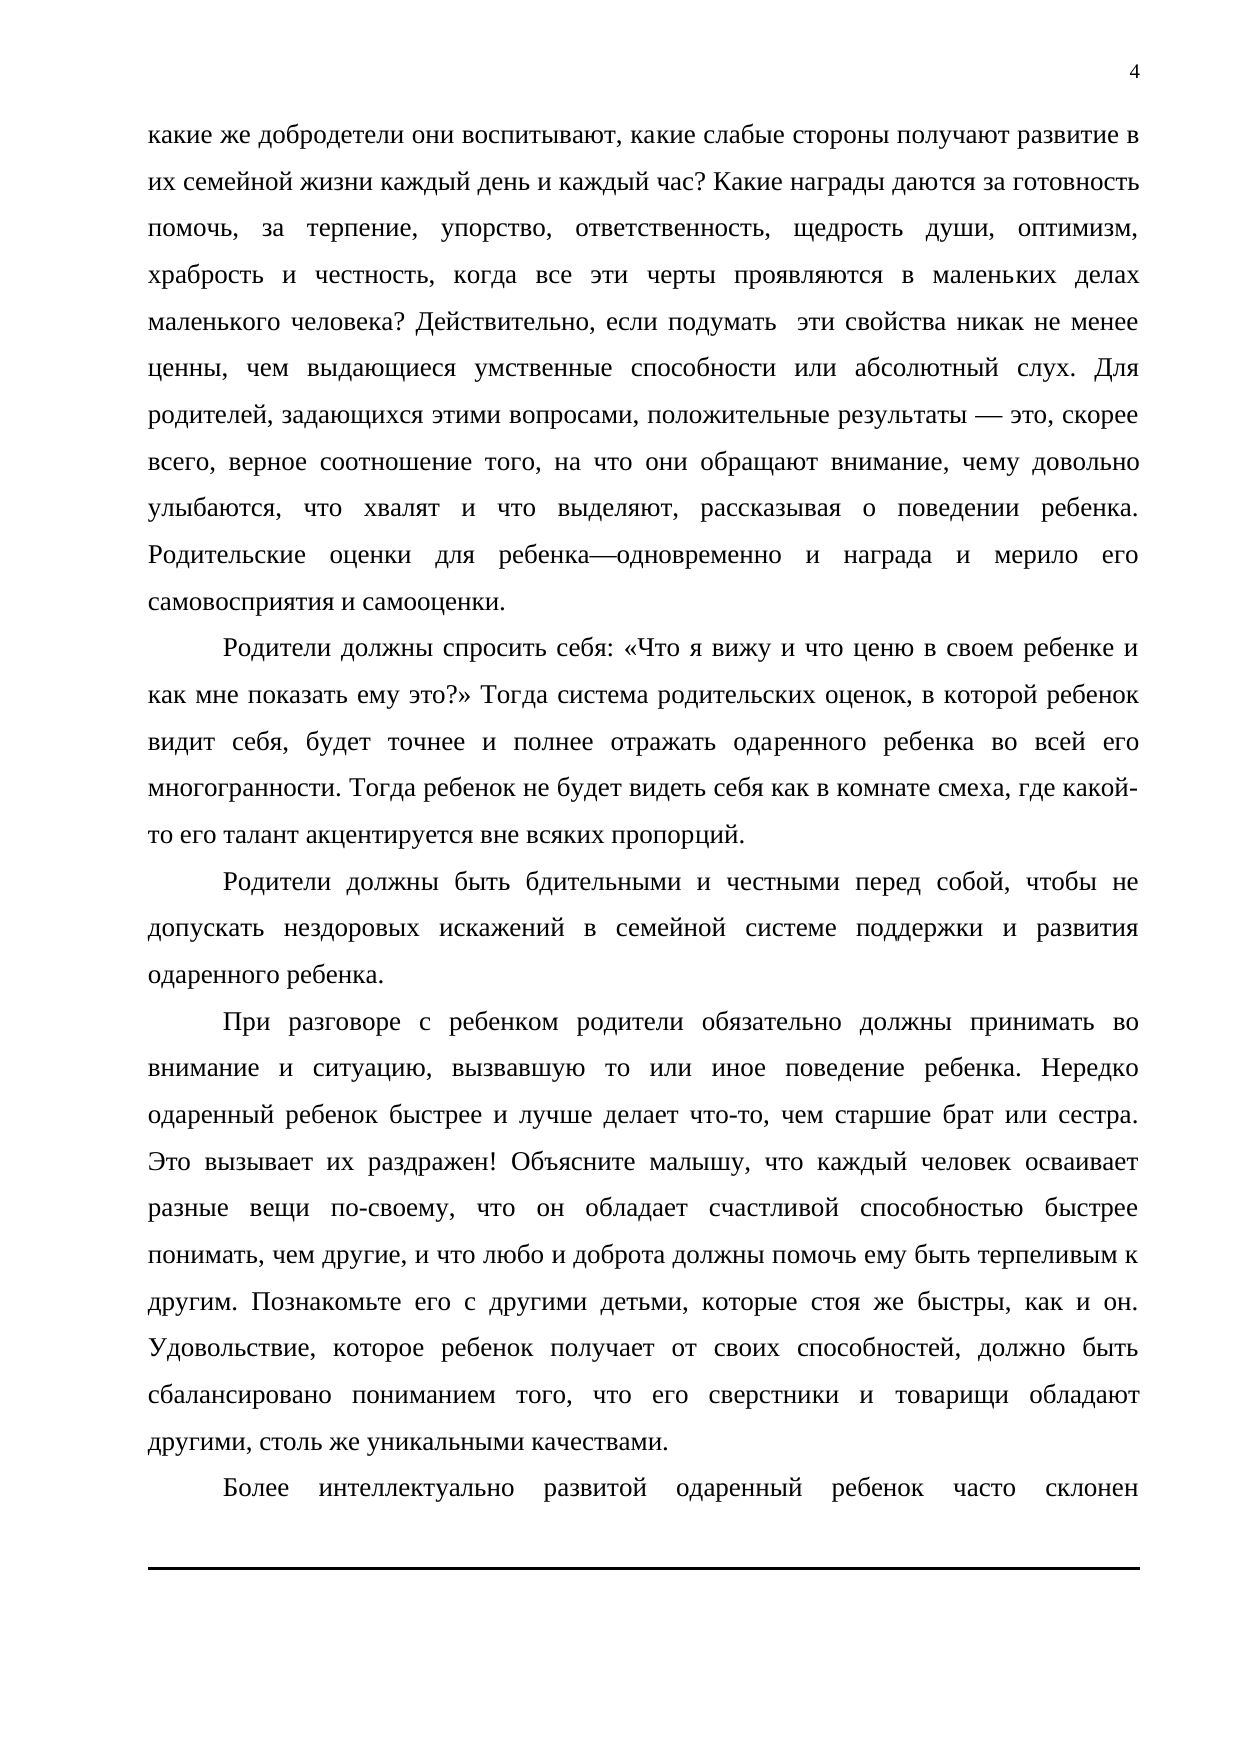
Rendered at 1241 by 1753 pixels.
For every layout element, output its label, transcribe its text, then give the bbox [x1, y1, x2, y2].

text При разговоре с ребенком родители обязательно должны принимать во внимание и ситуацию, вызвавшую то или иное поведение ребенка. Нередко одаренный ребенок быстрее и лучше делает что-то, чем старшие брат или сестра. Это вызывает их раздражен! Объясните малышу, что каждый человек осваивает разные вещи по-своему, что он обладает счастливой способностью быстрее понимать, чем другие, и что любо и доброта должны помочь ему быть терпеливым к другим. Познакомьте его с другими детьми, которые стоя же быстры, как и он. Удовольствие, которое ребенок получает от своих способностей, должно быть сбалансировано пониманием того, что его сверстники и товарищи обладают другими, столь же уникальными качествами. [148, 1005, 1140, 1456]
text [148, 1471, 1140, 1567]
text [148, 118, 1140, 616]
text Родители должны спросить себя: «Что я вижу и что ценю в своем ребенке и как мне показать ему это?» Тогда система родительских оценок, в которой ребенок видит себя, будет точнее и полнее отражать одаренного ребенка во всей его многогранности. Тогда ребенок не будет видеть себя как в комнате смеха, где какой-то его талант акцентируется вне всяких пропорций. [148, 631, 1140, 849]
text Родители должны быть бдительными и честными перед собой, чтобы не допускать нездоровых искажений в семейной системе поддержки и развития одаренного ребенка. [148, 865, 1140, 989]
